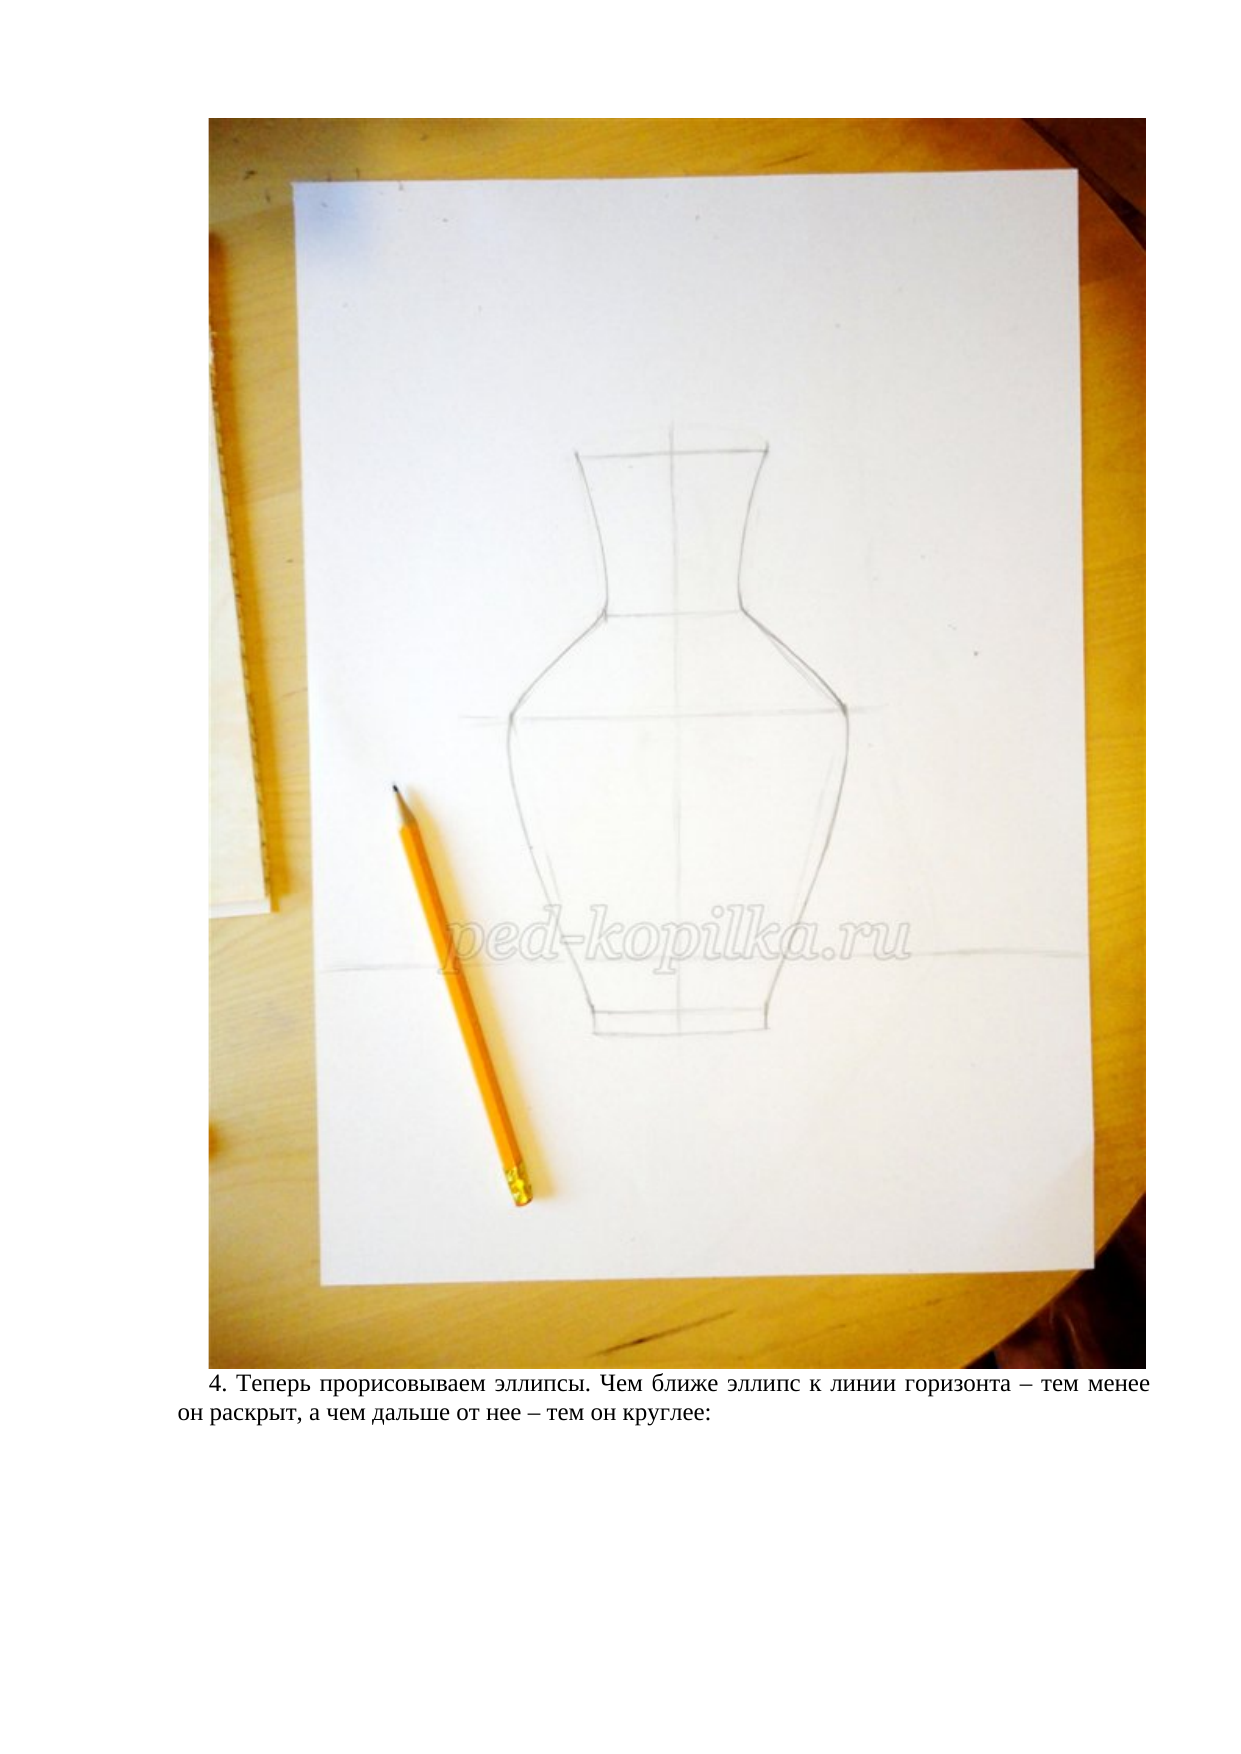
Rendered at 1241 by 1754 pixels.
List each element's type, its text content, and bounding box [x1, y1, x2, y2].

picture [208, 118, 1146, 1369]
text 4. Теперь прорисовываем эллипсы. Чем ближе эллипс к линии горизонта – тем менее он раскрыт, а чем дальше от нее – тем он круглее: [177, 1368, 1152, 1426]
